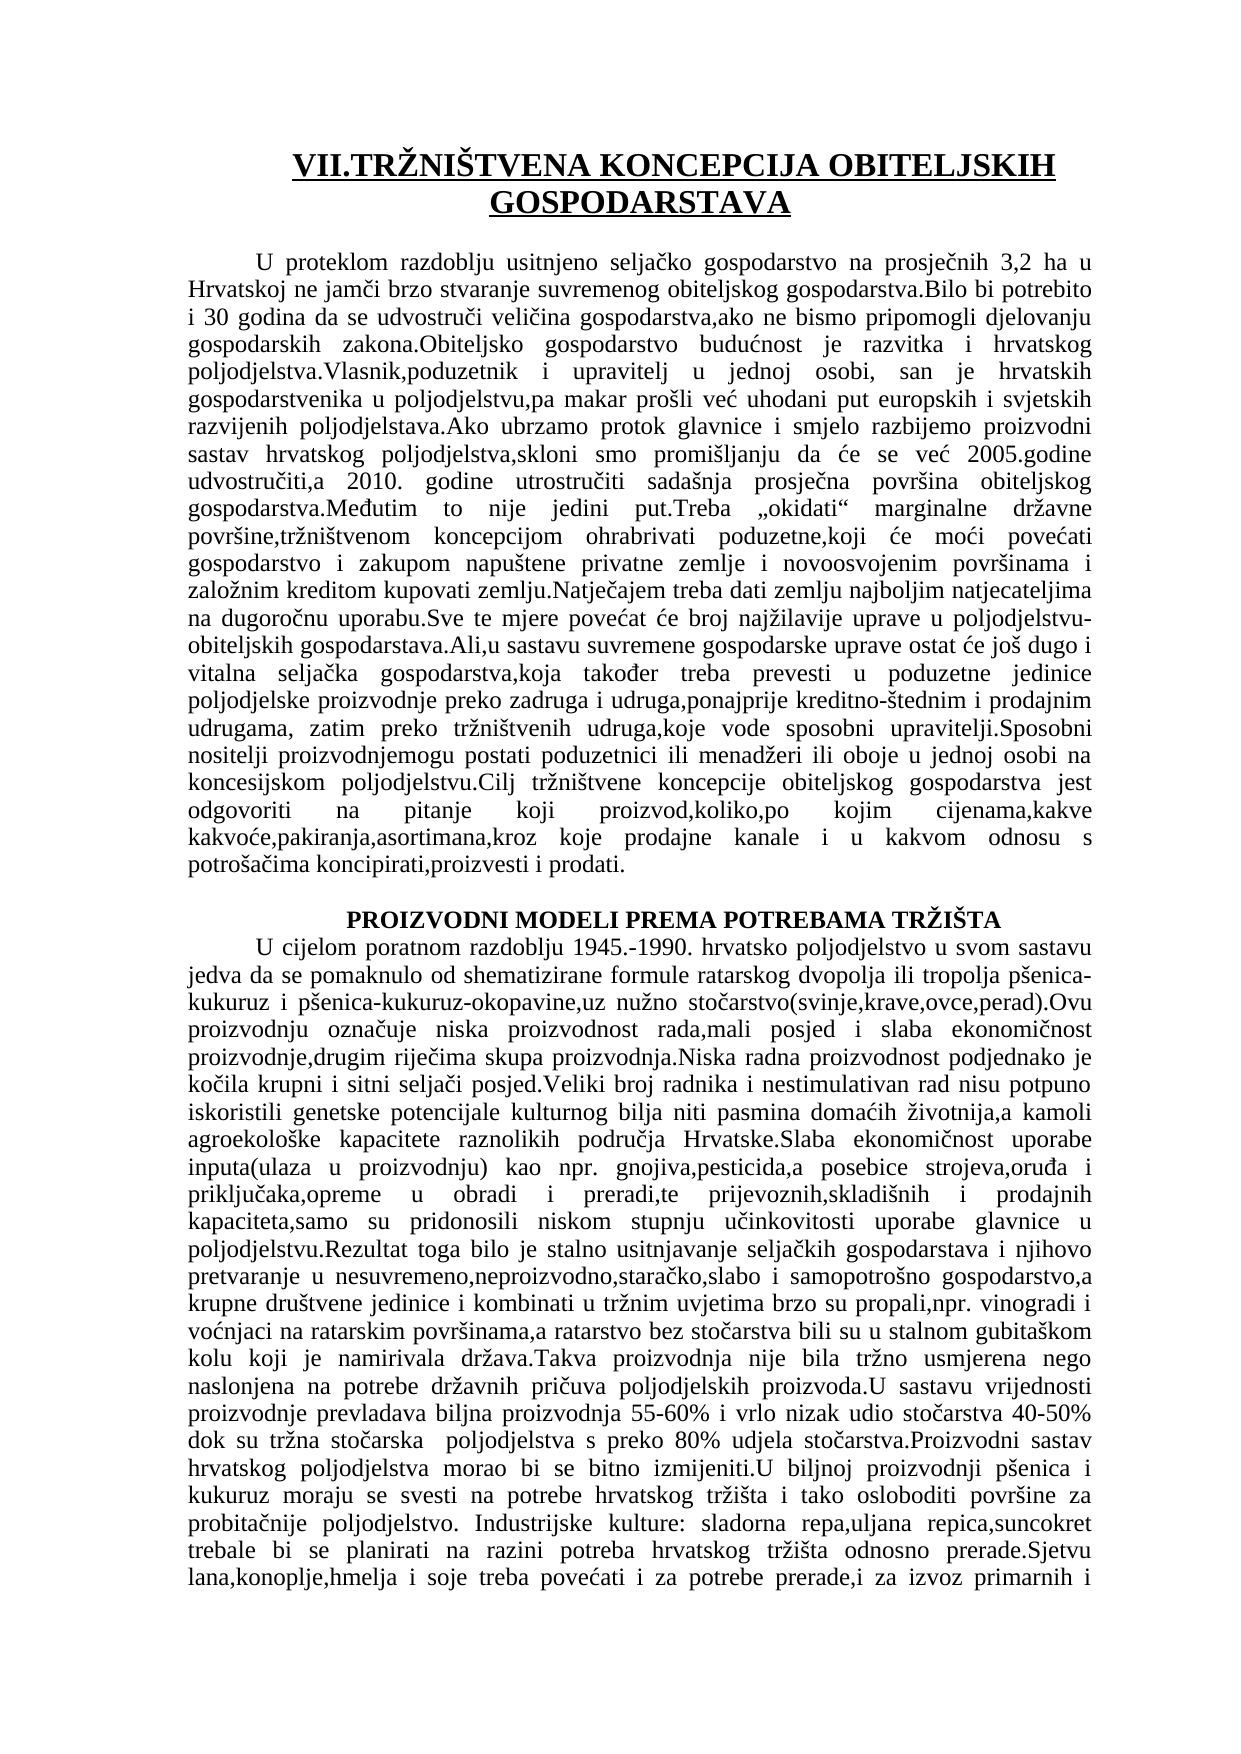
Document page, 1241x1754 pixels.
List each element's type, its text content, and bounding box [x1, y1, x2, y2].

text VII.TRŽNIŠTVENA KONCEPCIJA OBITELJSKIH GOSPODARSTAVA [188, 148, 1093, 220]
text PROIZVODNI MODELI PREMA POTREBAMA TRŽIŠTA [188, 906, 1093, 933]
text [188, 934, 1093, 1591]
text U proteklom razdoblju usitnjeno seljačko gospodarstvo na prosječnih 3,2 ha u Hrvatskoj ne jamči brzo stvaranje suvremenog obiteljskog gospodarstva.Bilo bi potrebito i 30 godina da se udvostruči veličina gospodarstva,ako ne bismo pripomogli djelovanju gospodarskih zakona.Obiteljsko gospodarstvo budućnost je razvitka i hrvatskog poljodjelstva.Vlasnik,poduzetnik i upravitelj u jednoj osobi, san je hrvatskih gospodarstvenika u poljodjelstvu,pa makar prošli već uhodani put europskih i svjetskih razvijenih poljodjelstava.Ako ubrzamo protok glavnice i smjelo razbijemo proizvodni sastav hrvatskog poljodjelstva,skloni smo promišljanju da će se već 2005.godine udvostručiti,a 2010. godine utrostručiti sadašnja prosječna površina obiteljskog gospodarstva.Međutim to nije jedini put.Treba „okidati“ marginalne državne površine,tržništvenom koncepcijom ohrabrivati poduzetne,koji će moći povećati gospodarstvo i zakupom napuštene privatne zemlje i novoosvojenim površinama i založnim kreditom kupovati zemlju.Natječajem treba dati zemlju najboljim natjecateljima na dugoročnu uporabu.Sve te mjere povećat će broj najžilavije uprave u poljodjelstvu-obiteljskih gospodarstava.Ali,u sastavu suvremene gospodarske uprave ostat će još dugo i vitalna seljačka gospodarstva,koja također treba prevesti u poduzetne jedinice poljodjelske proizvodnje preko zadruga i udruga,ponajprije kreditno-štednim i prodajnim udrugama, zatim preko tržništvenih udruga,koje vode sposobni upravitelji.Sposobni nositelji proizvodnjemogu postati poduzetnici ili menadžeri ili oboje u jednoj osobi na koncesijskom poljodjelstvu.Cilj tržništvene koncepcije obiteljskog gospodarstva jest odgovoriti na pitanje koji proizvod,koliko,po kojim cijenama,kakve kakvoće,pakiranja,asortimana,kroz koje prodajne kanale i u kakvom odnosu s potrošačima koncipirati,proizvesti i prodati. [188, 248, 1093, 878]
